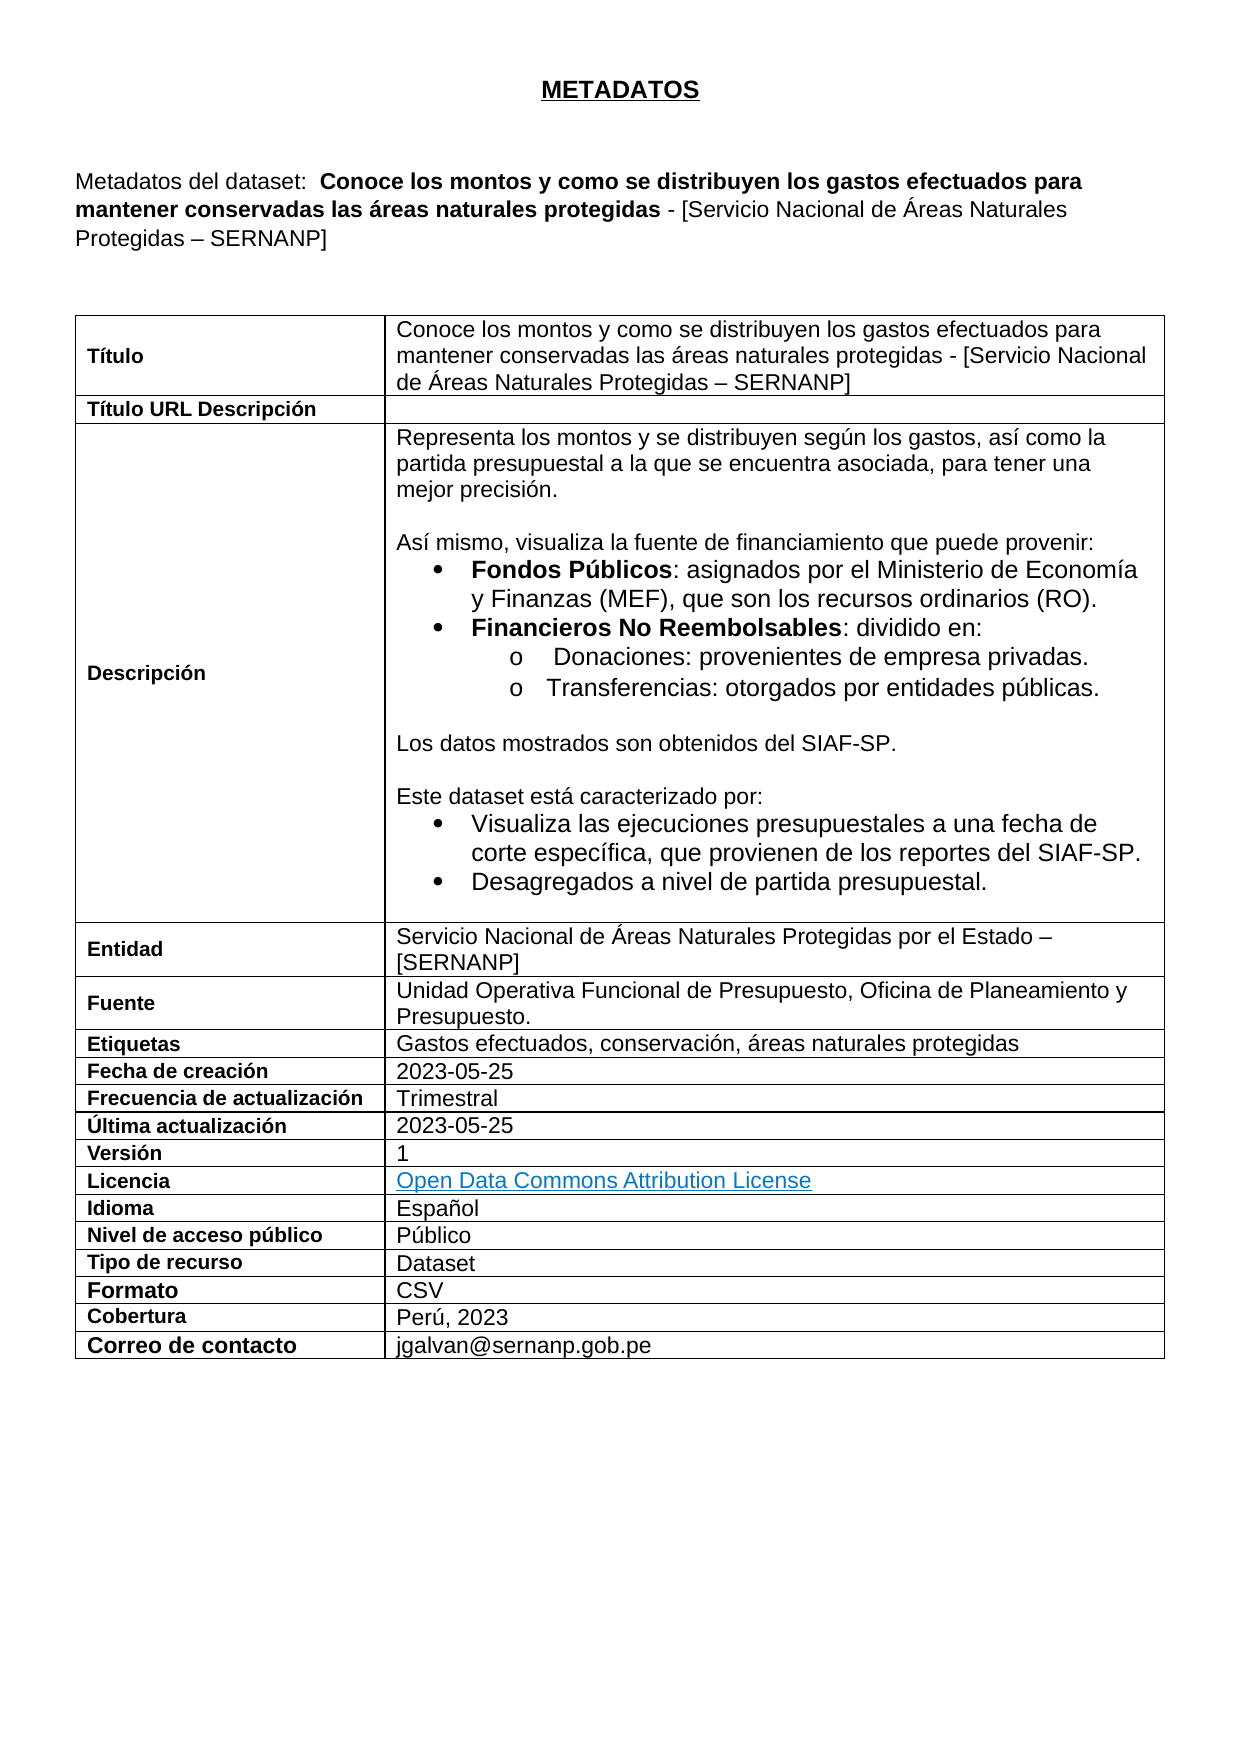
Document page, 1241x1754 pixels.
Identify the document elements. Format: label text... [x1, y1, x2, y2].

table_cell Tipo de recurso [76, 1250, 384, 1276]
table_header Título [76, 316, 384, 395]
table_cell Nivel de acceso público [76, 1222, 384, 1248]
table_cell Etiquetas [76, 1030, 384, 1057]
table_cell Trimestral [386, 1085, 1164, 1111]
text Metadatos del dataset: Conoce los montos y como se distribuyen los gastos efectuados para mantener conservadas las áreas naturales protegidas - [Servicio Nacional de Áreas Naturales Protegidas – SERNANP] [75, 168, 1165, 251]
table_cell Idioma [76, 1195, 384, 1221]
table_cell Open Data Commons Attribution License [386, 1167, 1164, 1194]
table_cell Cobertura [76, 1304, 384, 1331]
table_cell Servicio Nacional de Áreas Naturales Protegidas por el Estado – [SERNANP] [386, 923, 1164, 976]
table_cell Dataset [386, 1250, 1164, 1276]
table_cell Última actualización [76, 1113, 384, 1139]
table_cell Versión [76, 1140, 384, 1166]
table_cell Fecha de creación [76, 1058, 384, 1084]
table_cell jgalvan@sernanp.gob.pe [386, 1332, 1164, 1358]
table_cell Fuente [76, 977, 384, 1029]
table_cell Correo de contacto [76, 1332, 384, 1358]
table_cell Descripción [76, 424, 384, 922]
table_cell Frecuencia de actualización [76, 1085, 384, 1111]
table_cell Licencia [76, 1167, 384, 1194]
table_cell 1 [386, 1140, 1164, 1166]
table_cell Público [386, 1222, 1164, 1248]
table_cell Formato [76, 1277, 384, 1303]
table_cell 2023-05-25 [386, 1113, 1164, 1139]
table_cell [386, 396, 1164, 422]
table_header Conoce los montos y como se distribuyen los gastos efectuados para mantener conservadas las áreas naturales protegidas - [Servicio Nacional de Áreas Naturales Protegidas – SERNANP] [386, 316, 1164, 395]
table_cell Unidad Operativa Funcional de Presupuesto, Oficina de Planeamiento y Presupuesto. [386, 977, 1164, 1029]
table_cell CSV [386, 1277, 1164, 1303]
table_cell Perú, 2023 [386, 1304, 1164, 1331]
table_cell Título URL Descripción [76, 396, 384, 422]
table_cell Representa los montos y se distribuyen según los gastos, así como la partida presupuestal a la que se encuentra asociada, para tener una mejor precisión. Así mismo, visualiza la fuente de financiamiento que puede provenir: Fondos Públicos: asignados por el Ministerio de Economía y Finanzas (MEF), que son los recursos ordinarios (RO). Financieros No Reembolsables: dividido en: Donaciones: provenientes de empresa privadas. Transferencias: otorgados por entidades públicas. Los datos mostrados son obtenidos del SIAF-SP. Este dataset está caracterizado por: Visualiza las ejecuciones presupuestales a una fecha de corte específica, que provienen de los reportes del SIAF-SP. Desagregados a nivel de partida presupuestal. [386, 424, 1164, 922]
text METADATOS [75, 75, 1165, 104]
table_cell 2023-05-25 [386, 1058, 1164, 1084]
table_cell Entidad [76, 923, 384, 976]
table_cell Español [386, 1195, 1164, 1221]
table_cell Gastos efectuados, conservación, áreas naturales protegidas [386, 1030, 1164, 1057]
